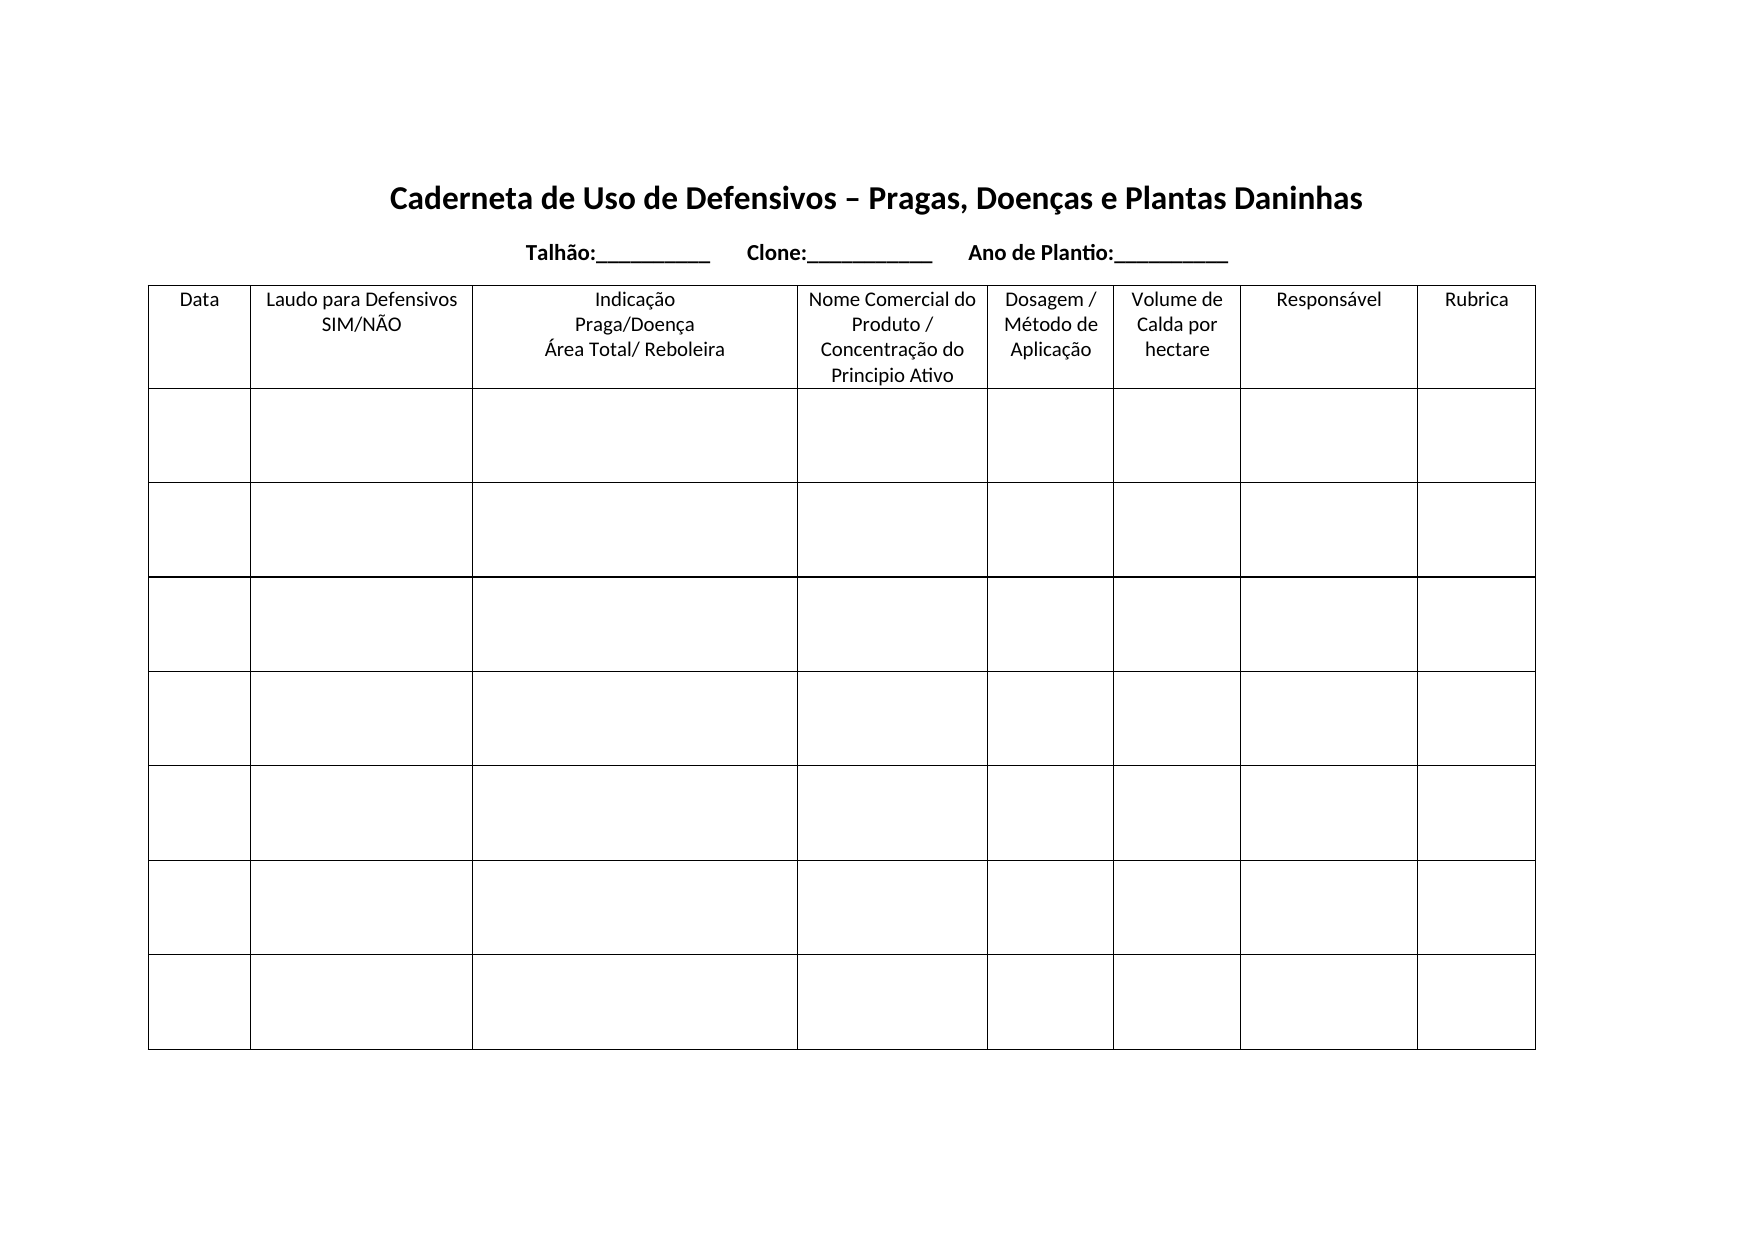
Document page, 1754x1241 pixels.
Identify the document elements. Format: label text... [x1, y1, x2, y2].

table_cell [251, 861, 472, 954]
text Talhão:__________ Clone:___________ Ano de Plantio:__________ [148, 238, 1606, 266]
table_cell [251, 955, 472, 1049]
table_cell [1114, 389, 1240, 482]
table_cell [1418, 578, 1535, 671]
table_cell [149, 861, 250, 954]
table_header Laudo para Defensivos SIM/NÃO [251, 286, 472, 387]
table_cell [251, 672, 472, 765]
table_cell [1418, 766, 1535, 860]
table_cell [473, 955, 797, 1049]
table_cell [798, 766, 987, 860]
table_cell [798, 578, 987, 671]
table_cell [988, 578, 1113, 671]
table_header Indicação Praga/Doença Área Total/ Reboleira [473, 286, 797, 387]
table_header Data [149, 286, 250, 387]
table_cell [473, 766, 797, 860]
table_cell [251, 389, 472, 482]
table_cell [988, 483, 1113, 576]
table_cell [149, 672, 250, 765]
table_cell [149, 483, 250, 576]
table_cell [1418, 483, 1535, 576]
text Caderneta de Uso de Defensivos – Pragas, Doenças e Plantas Daninhas [148, 177, 1606, 218]
table_cell [798, 955, 987, 1049]
table_cell [473, 672, 797, 765]
table_cell [251, 766, 472, 860]
table_cell [1241, 766, 1417, 860]
table_cell [473, 861, 797, 954]
table_cell [798, 672, 987, 765]
table_cell [1114, 861, 1240, 954]
table_cell [149, 389, 250, 482]
table_cell [473, 389, 797, 482]
table_cell [1241, 389, 1417, 482]
table_cell [1418, 672, 1535, 765]
table_cell [1418, 955, 1535, 1049]
table_cell [473, 578, 797, 671]
table_cell [1114, 766, 1240, 860]
table_cell [1241, 861, 1417, 954]
table_cell [149, 766, 250, 860]
table_cell [251, 483, 472, 576]
table_cell [1241, 955, 1417, 1049]
table_header Volume de Calda por hectare [1114, 286, 1240, 387]
table_cell [1114, 483, 1240, 576]
table_cell [1114, 578, 1240, 671]
table_cell [149, 955, 250, 1049]
table_header Rubrica [1418, 286, 1535, 387]
table_cell [798, 483, 987, 576]
table_cell [473, 483, 797, 576]
table_header Dosagem / Método de Aplicação [988, 286, 1113, 387]
table_header Responsável [1241, 286, 1417, 387]
table_cell [1418, 389, 1535, 482]
table_cell [1114, 955, 1240, 1049]
table_cell [988, 766, 1113, 860]
table_cell [988, 389, 1113, 482]
table_cell [798, 861, 987, 954]
table_cell [1241, 672, 1417, 765]
table_cell [1241, 483, 1417, 576]
table_cell [251, 578, 472, 671]
table_cell [1241, 578, 1417, 671]
table_cell [798, 389, 987, 482]
table_cell [988, 955, 1113, 1049]
table_cell [988, 861, 1113, 954]
table_cell [1114, 672, 1240, 765]
table_cell [1418, 861, 1535, 954]
table_header Nome Comercial do Produto / Concentração do Principio Ativo [798, 286, 987, 387]
table_cell [149, 578, 250, 671]
table_cell [988, 672, 1113, 765]
